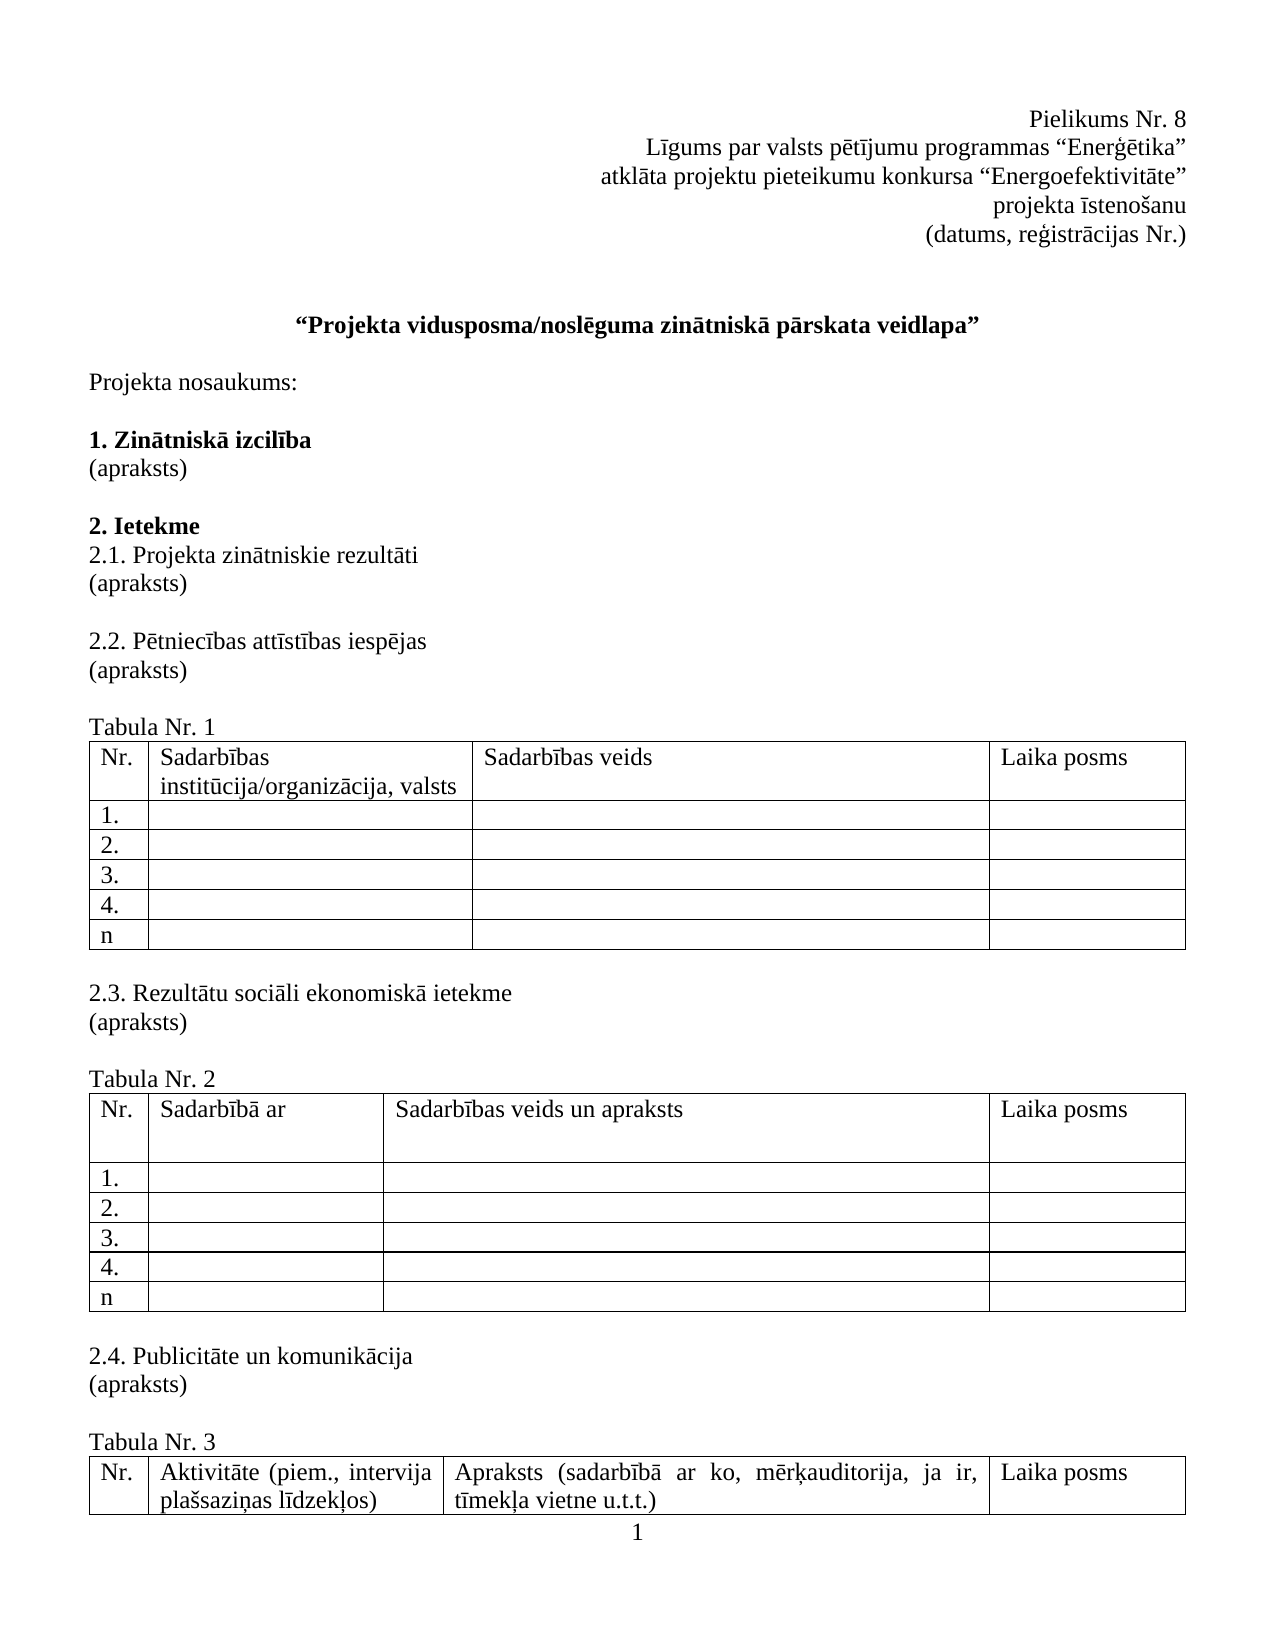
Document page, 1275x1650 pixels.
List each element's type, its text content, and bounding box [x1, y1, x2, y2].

table_header Nr. [90, 1094, 148, 1162]
text (apraksts) [89, 1007, 1186, 1036]
table_cell [473, 801, 989, 829]
table_cell 2. [90, 830, 148, 859]
text Projekta nosaukums: [89, 367, 1186, 396]
text 2.1. Projekta zinātniskie rezultāti [89, 540, 1186, 568]
table_header Sadarbības veids un apraksts [384, 1094, 989, 1162]
table_cell [149, 920, 472, 948]
table_cell [149, 1163, 383, 1192]
table_cell [149, 1193, 383, 1222]
table_cell [990, 830, 1185, 859]
table_cell 1. [90, 801, 148, 829]
table_cell 2. [90, 1193, 148, 1222]
table_cell [990, 801, 1185, 829]
table_cell [149, 1253, 383, 1281]
text “Projekta vidusposma/noslēguma zinātniskā pārskata veidlapa” [89, 310, 1186, 338]
table_cell 3. [90, 1223, 148, 1251]
table_header Sadarbības institūcija/organizācija, valsts [149, 742, 472, 799]
table_header Laika posms [990, 742, 1185, 799]
table_cell [990, 890, 1185, 919]
text Līgums par valsts pētījumu programmas “Enerģētika” [89, 132, 1186, 161]
table_header Nr. [90, 742, 148, 799]
table_cell [473, 860, 989, 889]
table_cell [149, 890, 472, 919]
table_cell [384, 1223, 989, 1251]
table_cell [149, 801, 472, 829]
table_cell [990, 1163, 1185, 1192]
text (datums, reģistrācijas Nr.) [89, 219, 1186, 247]
table_cell [384, 1253, 989, 1281]
table_cell n [90, 1282, 148, 1311]
table_cell 1. [90, 1163, 148, 1192]
table_cell [473, 830, 989, 859]
table_cell 3. [90, 860, 148, 889]
table_cell 4. [90, 890, 148, 919]
text (apraksts) [89, 568, 1186, 597]
table_cell n [90, 920, 148, 948]
table_cell [990, 920, 1185, 948]
table_cell [149, 860, 472, 889]
table_header Sadarbībā ar [149, 1094, 383, 1162]
text (apraksts) [89, 453, 1186, 482]
table_cell [149, 1223, 383, 1251]
text 2. Ietekme [89, 511, 1186, 540]
text Tabula Nr. 3 [89, 1427, 1186, 1456]
text 1. Zinātniskā izcilība [89, 425, 1186, 453]
table_cell [384, 1282, 989, 1311]
table_cell [473, 920, 989, 948]
text 2.4. Publicitāte un komunikācija [89, 1341, 1186, 1369]
table_cell [384, 1163, 989, 1192]
table_cell [149, 830, 472, 859]
table_header Apraksts (sadarbībā ar ko, mērķauditorija, ja ir, tīmekļa vietne u.t.t.) [444, 1457, 989, 1514]
table_cell [990, 1223, 1185, 1251]
text 2.3. Rezultātu sociāli ekonomiskā ietekme [89, 978, 1186, 1007]
text 2.2. Pētniecības attīstības iespējas [89, 626, 1186, 655]
text Tabula Nr. 1 [89, 712, 1186, 741]
table_cell [990, 1282, 1185, 1311]
table_cell 4. [90, 1253, 148, 1281]
table_header Laika posms [990, 1457, 1185, 1514]
table_header Aktivitāte (piem., intervija plašsaziņas līdzekļos) [149, 1457, 443, 1514]
table_header Laika posms [990, 1094, 1185, 1162]
text Pielikums Nr. 8 [89, 104, 1186, 132]
text (apraksts) [89, 655, 1186, 683]
table_header Sadarbības veids [473, 742, 989, 799]
table_cell [473, 890, 989, 919]
text atklāta projektu pieteikumu konkursa “Energoefektivitāte” [89, 161, 1186, 190]
table_cell [384, 1193, 989, 1222]
table_cell [990, 860, 1185, 889]
table_cell [990, 1193, 1185, 1222]
table_cell [149, 1282, 383, 1311]
text (apraksts) [89, 1369, 1186, 1398]
table_header Nr. [90, 1457, 148, 1514]
text Tabula Nr. 2 [89, 1064, 1186, 1093]
table_cell [990, 1253, 1185, 1281]
text projekta īstenošanu [89, 190, 1186, 219]
